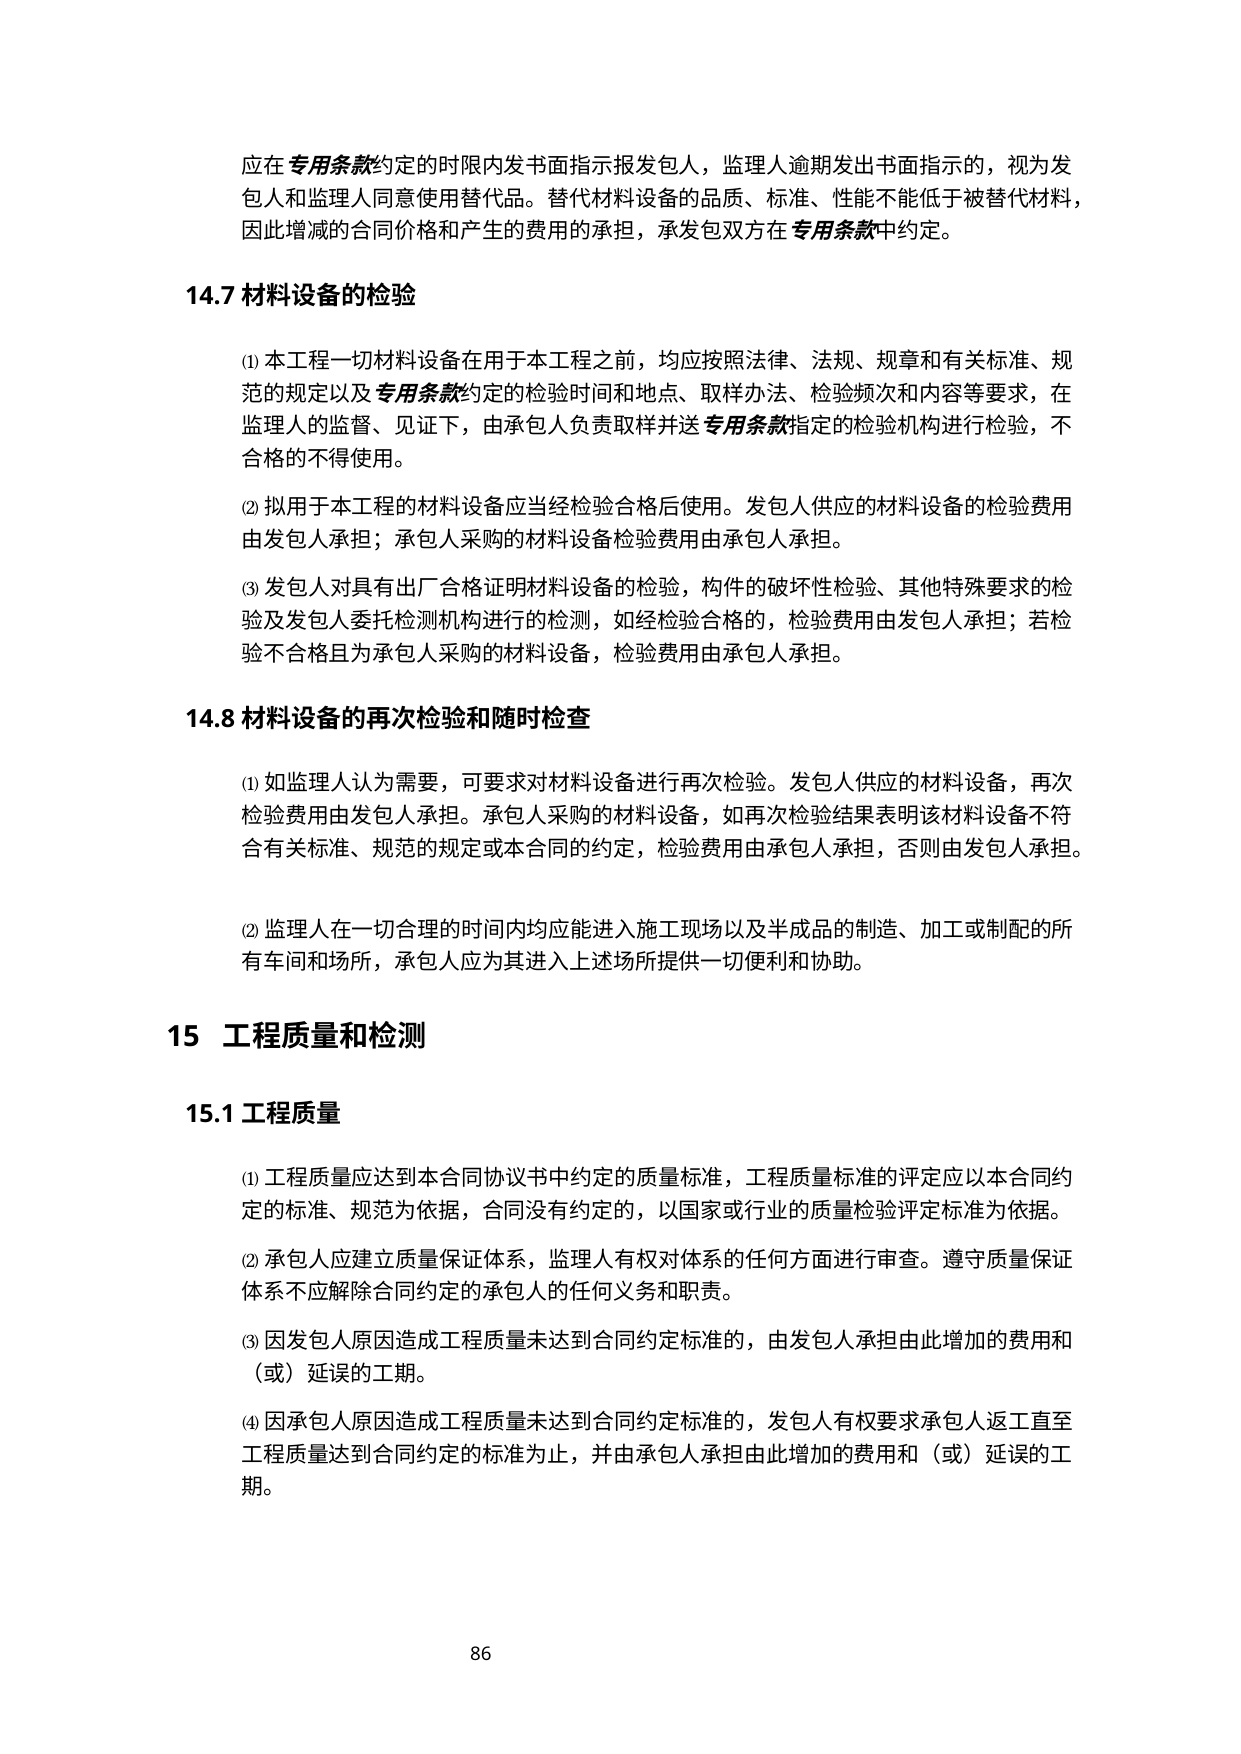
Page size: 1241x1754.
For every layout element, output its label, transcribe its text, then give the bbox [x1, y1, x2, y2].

list 材料设备的再次检验和随时检查 [185, 684, 1093, 749]
list 材料设备的检验 [185, 261, 1093, 326]
text ⑵拟用于本工程的材料设备应当经检验合格后使用。发包人供应的材料设备的检验费用由发包人承担；承包人采购的材料设备检验费用由承包人承担。 [241, 489, 1093, 554]
list 工程质量和检测 [166, 1001, 1093, 1066]
text ⑶因发包人原因造成工程质量未达到合同约定标准的，由发包人承担由此增加的费用和（或）延误的工期。 [241, 1323, 1093, 1388]
text ⑴本工程一切材料设备在用于本工程之前，均应按照法律、法规、规章和有关标准、规范的规定以及专用条款约定的检验时间和地点、取样办法、检验频次和内容等要求，在监理人的监督、见证下，由承包人负责取样并送专用条款指定的检验机构进行检验，不合格的不得使用。 [241, 343, 1093, 473]
text ⑷因承包人原因造成工程质量未达到合同约定标准的，发包人有权要求承包人返工直至工程质量达到合同约定的标准为止，并由承包人承担由此增加的费用和（或）延误的工期。 [241, 1404, 1093, 1501]
text ⑴如监理人认为需要，可要求对材料设备进行再次检验。发包人供应的材料设备，再次检验费用由发包人承担。承包人采购的材料设备，如再次检验结果表明该材料设备不符合有关标准、规范的规定或本合同的约定，检验费用由承包人承担，否则由发包人承担。 [241, 765, 1093, 895]
text ⑴工程质量应达到本合同协议书中约定的质量标准，工程质量标准的评定应以本合同约定的标准、规范为依据，合同没有约定的，以国家或行业的质量检验评定标准为依据。 [241, 1160, 1093, 1225]
text ⑵监理人在一切合理的时间内均应能进入施工现场以及半成品的制造、加工或制配的所有车间和场所，承包人应为其进入上述场所提供一切便利和协助。 [241, 911, 1093, 976]
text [241, 148, 1093, 245]
text ⑵承包人应建立质量保证体系，监理人有权对体系的任何方面进行审查。遵守质量保证体系不应解除合同约定的承包人的任何义务和职责。 [241, 1241, 1093, 1306]
text ⑶发包人对具有出厂合格证明材料设备的检验，构件的破坏性检验、其他特殊要求的检验及发包人委托检测机构进行的检测，如经检验合格的，检验费用由发包人承担；若检验不合格且为承包人采购的材料设备，检验费用由承包人承担。 [241, 570, 1093, 668]
list 工程质量 [185, 1079, 1093, 1144]
